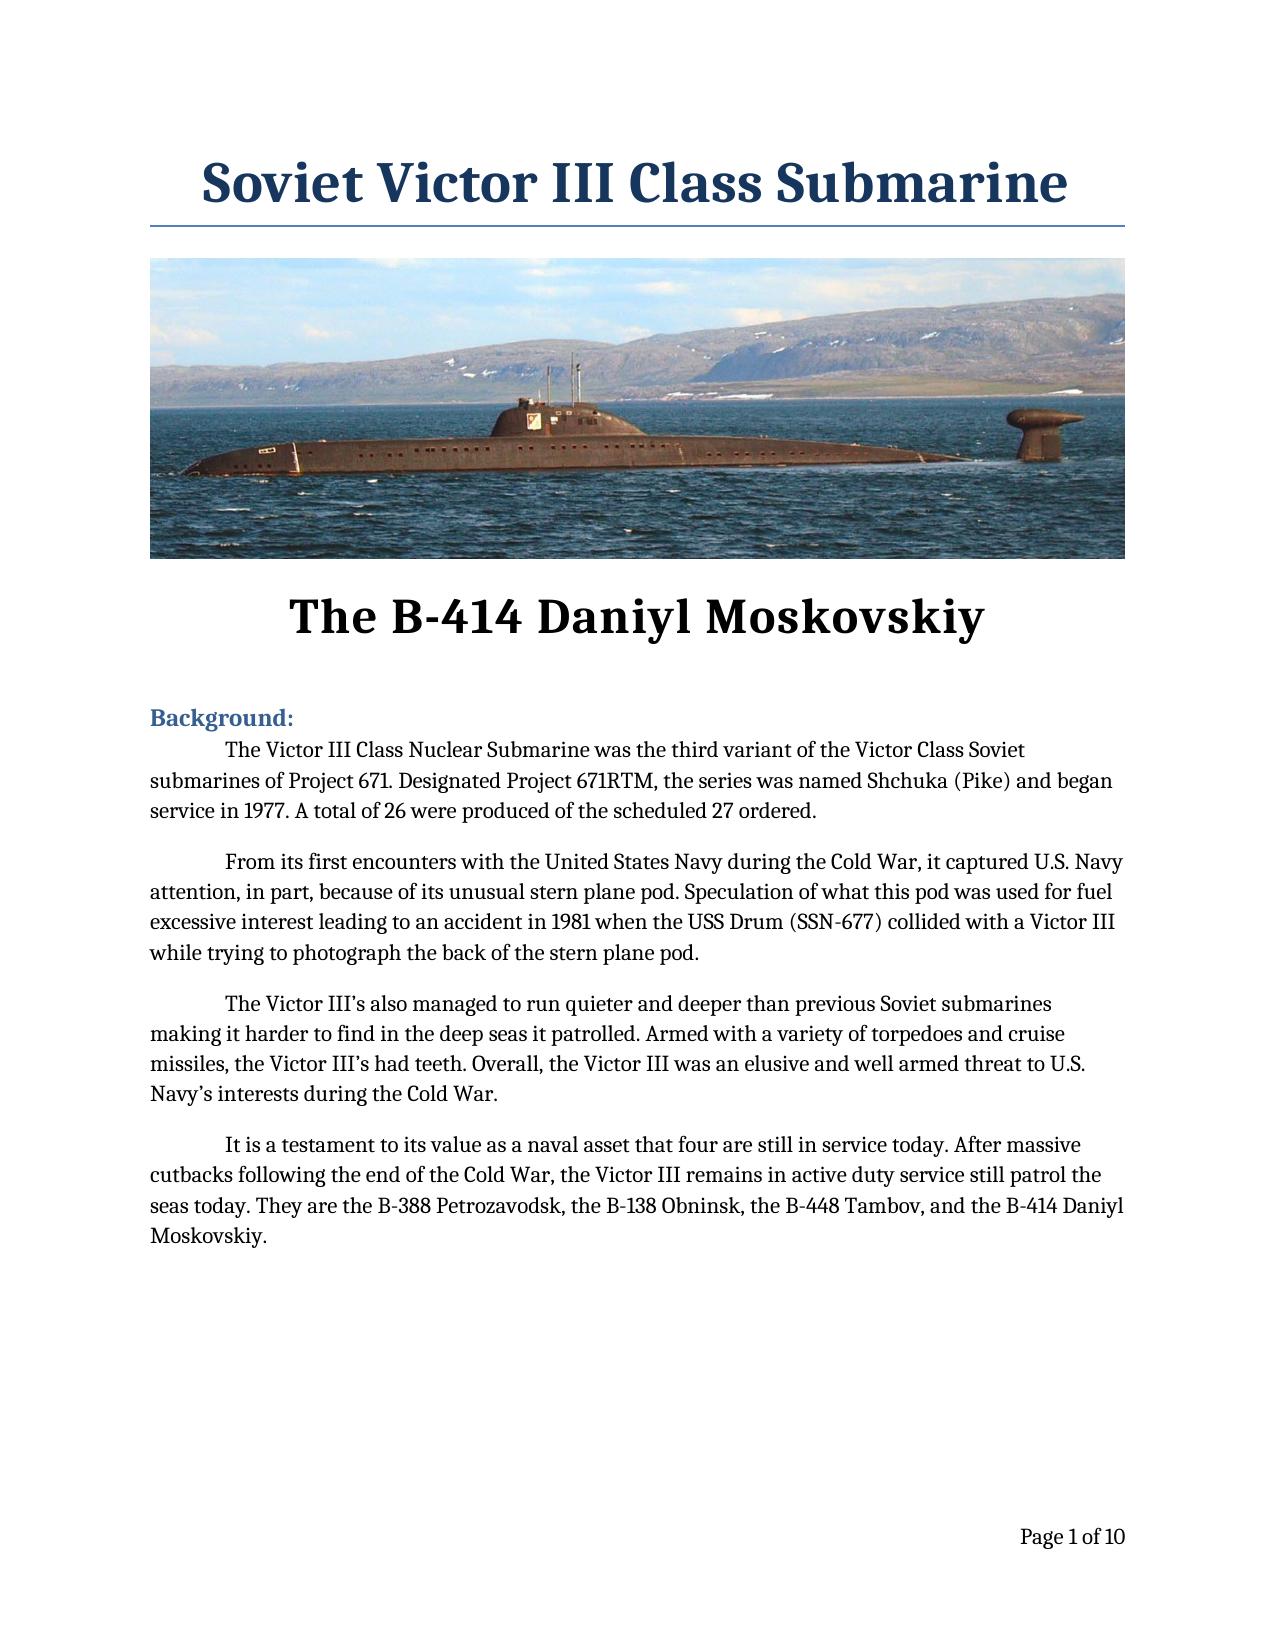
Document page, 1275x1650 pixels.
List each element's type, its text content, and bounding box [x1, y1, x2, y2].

text It is a testament to its value as a naval asset that four are still in service today. After massive cutbacks following the end of the Cold War, the Victor III remains in active duty service still patrol the seas today. They are the B-388 Petrozavodsk, the B-138 Obninsk, the B-448 Tambov, and the B-414 Daniyl Moskovskiy. [150, 1132, 1125, 1249]
text The Victor III’s also managed to run quieter and deeper than previous Soviet submarines making it harder to find in the deep seas it patrolled. Armed with a variety of torpedoes and cruise missiles, the Victor III’s had teeth. Overall, the Victor III was an elusive and well armed threat to U.S. Navy’s interests during the Cold War. [150, 990, 1125, 1107]
text From its first encounters with the United States Navy during the Cold War, it captured U.S. Navy attention, in part, because of its unusual stern plane pod. Speculation of what this pod was used for fuel excessive interest leading to an accident in 1981 when the USS Drum (SSN-677) collided with a Victor III while trying to photograph the back of the stern plane pod. [150, 849, 1125, 966]
subtitle The B-414 Daniyl Moskovskiy [150, 588, 1125, 646]
text The Victor III Class Nuclear Submarine was the third variant of the Victor Class Soviet submarines of Project 671. Designated Project 671RTM, the series was named Shchuka (Pike) and began service in 1977. A total of 26 were produced of the scheduled 27 ordered. [150, 737, 1125, 824]
title Soviet Victor III Class Submarine [150, 150, 1125, 225]
picture [150, 258, 1125, 559]
subtitle Background: [150, 704, 1125, 733]
